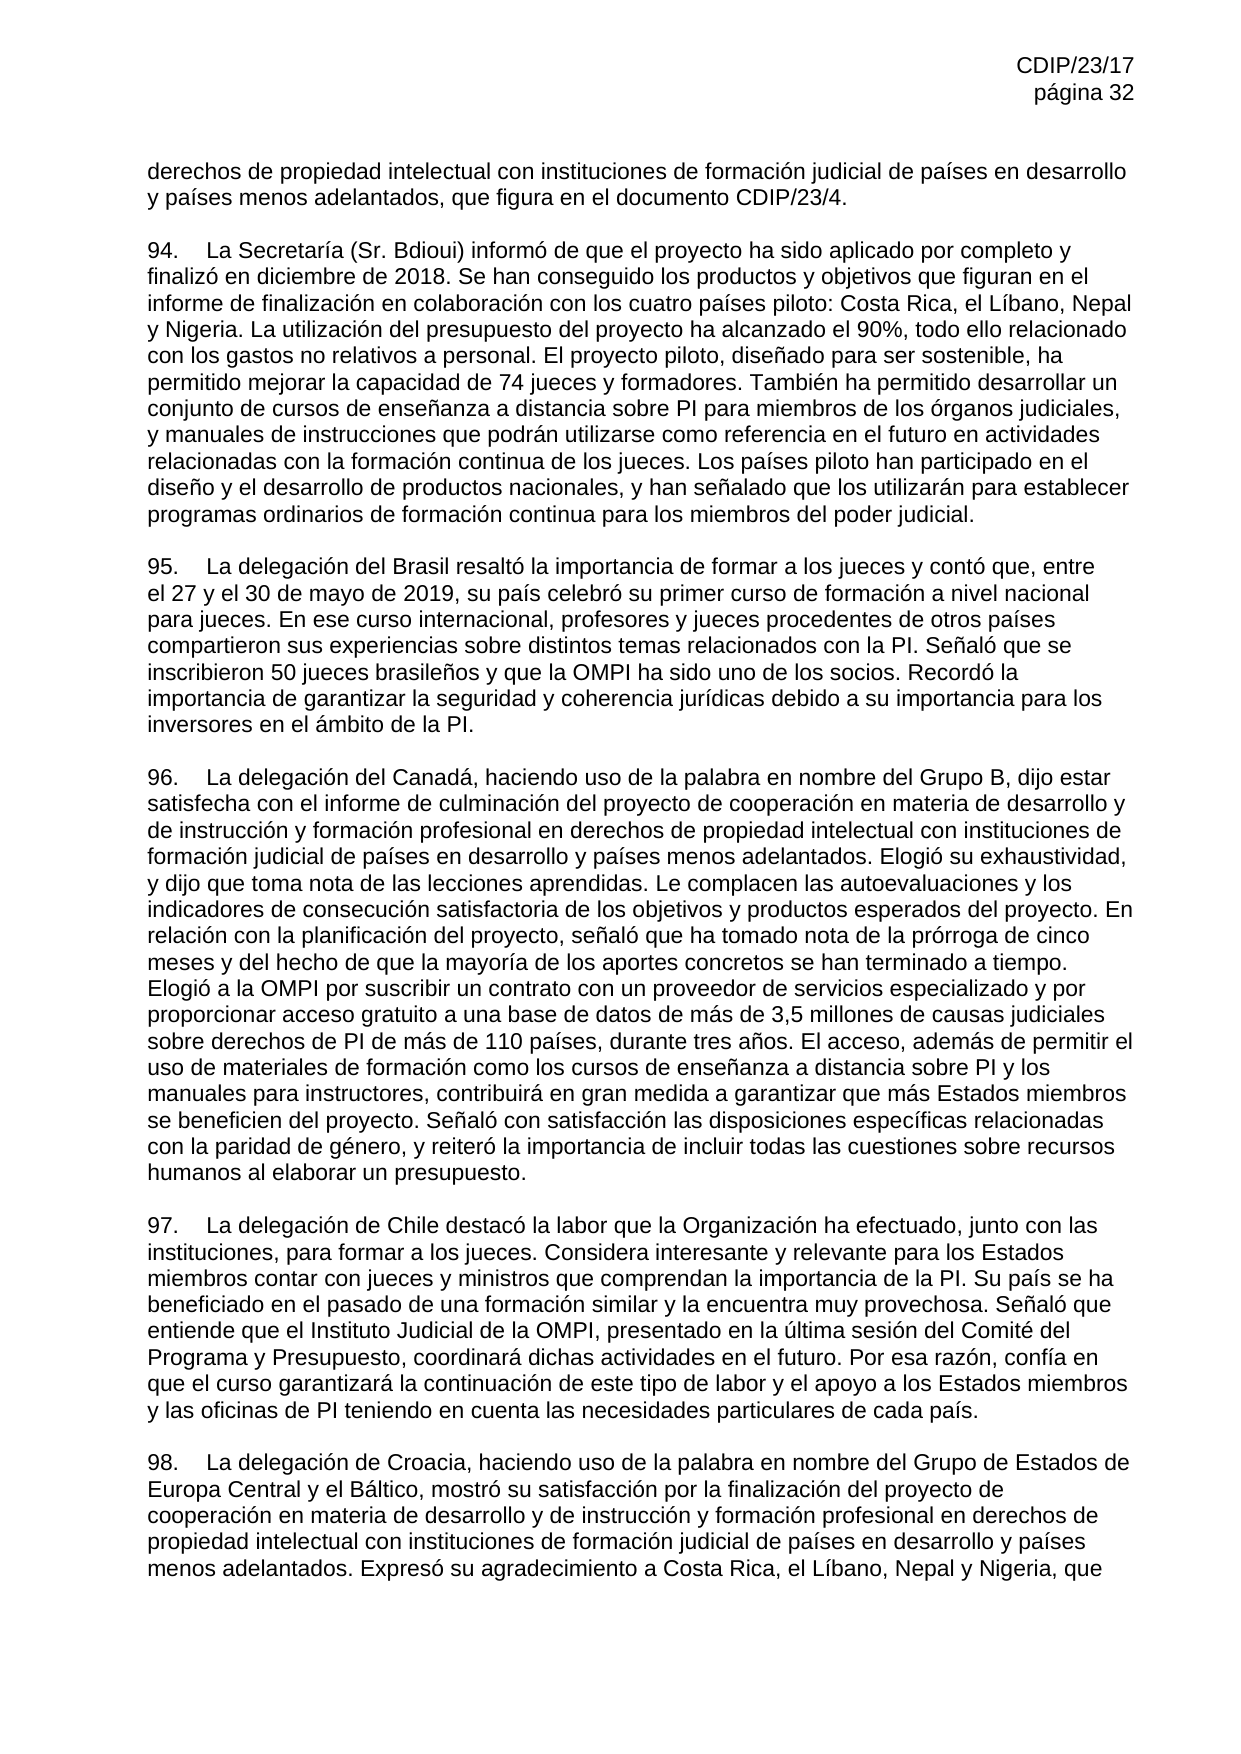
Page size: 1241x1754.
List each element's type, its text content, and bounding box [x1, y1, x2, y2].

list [147, 1449, 1134, 1581]
list La delegación del Brasil resaltó la importancia de formar a los jueces y contó que, entre el 27 y el 30 de mayo de 2019, su país celebró su primer curso de formación a nivel nacional para jueces. En ese curso internacional, profesores y jueces procedentes de otros países compartieron sus experiencias sobre distintos temas relacionados con la PI. Señaló que se inscribieron 50 jueces brasileños y que la OMPI ha sido uno de los socios. Recordó la importancia de garantizar la seguridad y coherencia jurídicas debido a su importancia para los inversores en el ámbito de la PI. [147, 553, 1134, 738]
list La delegación del Canadá, haciendo uso de la palabra en nombre del Grupo B, dijo estar satisfecha con el informe de culminación del proyecto de cooperación en materia de desarrollo y de instrucción y formación profesional en derechos de propiedad intelectual con instituciones de formación judicial de países en desarrollo y países menos adelantados. Elogió su exhaustividad, y dijo que toma nota de las lecciones aprendidas. Le complacen las autoevaluaciones y los indicadores de consecución satisfactoria de los objetivos y productos esperados del proyecto. En relación con la planificación del proyecto, señaló que ha tomado nota de la prórroga de cinco meses y del hecho de que la mayoría de los aportes concretos se han terminado a tiempo. Elogió a la OMPI por suscribir un contrato con un proveedor de servicios especializado y por proporcionar acceso gratuito a una base de datos de más de 3,5 millones de causas judiciales sobre derechos de PI de más de 110 países, durante tres años. El acceso, además de permitir el uso de materiales de formación como los cursos de enseñanza a distancia sobre PI y los manuales para instructores, contribuirá en gran medida a garantizar que más Estados miembros se beneficien del proyecto. Señaló con satisfacción las disposiciones específicas relacionadas con la paridad de género, y reiteró la importancia de incluir todas las cuestiones sobre recursos humanos al elaborar un presupuesto. [147, 764, 1134, 1186]
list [147, 158, 1134, 211]
list La Secretaría (Sr. Bdioui) informó de que el proyecto ha sido aplicado por completo y finalizó en diciembre de 2018. Se han conseguido los productos y objetivos que figuran en el informe de finalización en colaboración con los cuatro países piloto: Costa Rica, el Líbano, Nepal y Nigeria. La utilización del presupuesto del proyecto ha alcanzado el 90%, todo ello relacionado con los gastos no relativos a personal. El proyecto piloto, diseñado para ser sostenible, ha permitido mejorar la capacidad de 74 jueces y formadores. También ha permitido desarrollar un conjunto de cursos de enseñanza a distancia sobre PI para miembros de los órganos judiciales, y manuales de instrucciones que podrán utilizarse como referencia en el futuro en actividades relacionadas con la formación continua de los jueces. Los países piloto han participado en el diseño y el desarrollo de productos nacionales, y han señalado que los utilizarán para establecer programas ordinarios de formación continua para los miembros del poder judicial. [147, 237, 1134, 527]
list La delegación de Chile destacó la labor que la Organización ha efectuado, junto con las instituciones, para formar a los jueces. Considera interesante y relevante para los Estados miembros contar con jueces y ministros que comprendan la importancia de la PI. Su país se ha beneficiado en el pasado de una formación similar y la encuentra muy provechosa. Señaló que entiende que el Instituto Judicial de la OMPI, presentado en la última sesión del Comité del Programa y Presupuesto, coordinará dichas actividades en el futuro. Por esa razón, confía en que el curso garantizará la continuación de este tipo de labor y el apoyo a los Estados miembros y las oficinas de PI teniendo en cuenta las necesidades particulares de cada país. [147, 1212, 1134, 1423]
